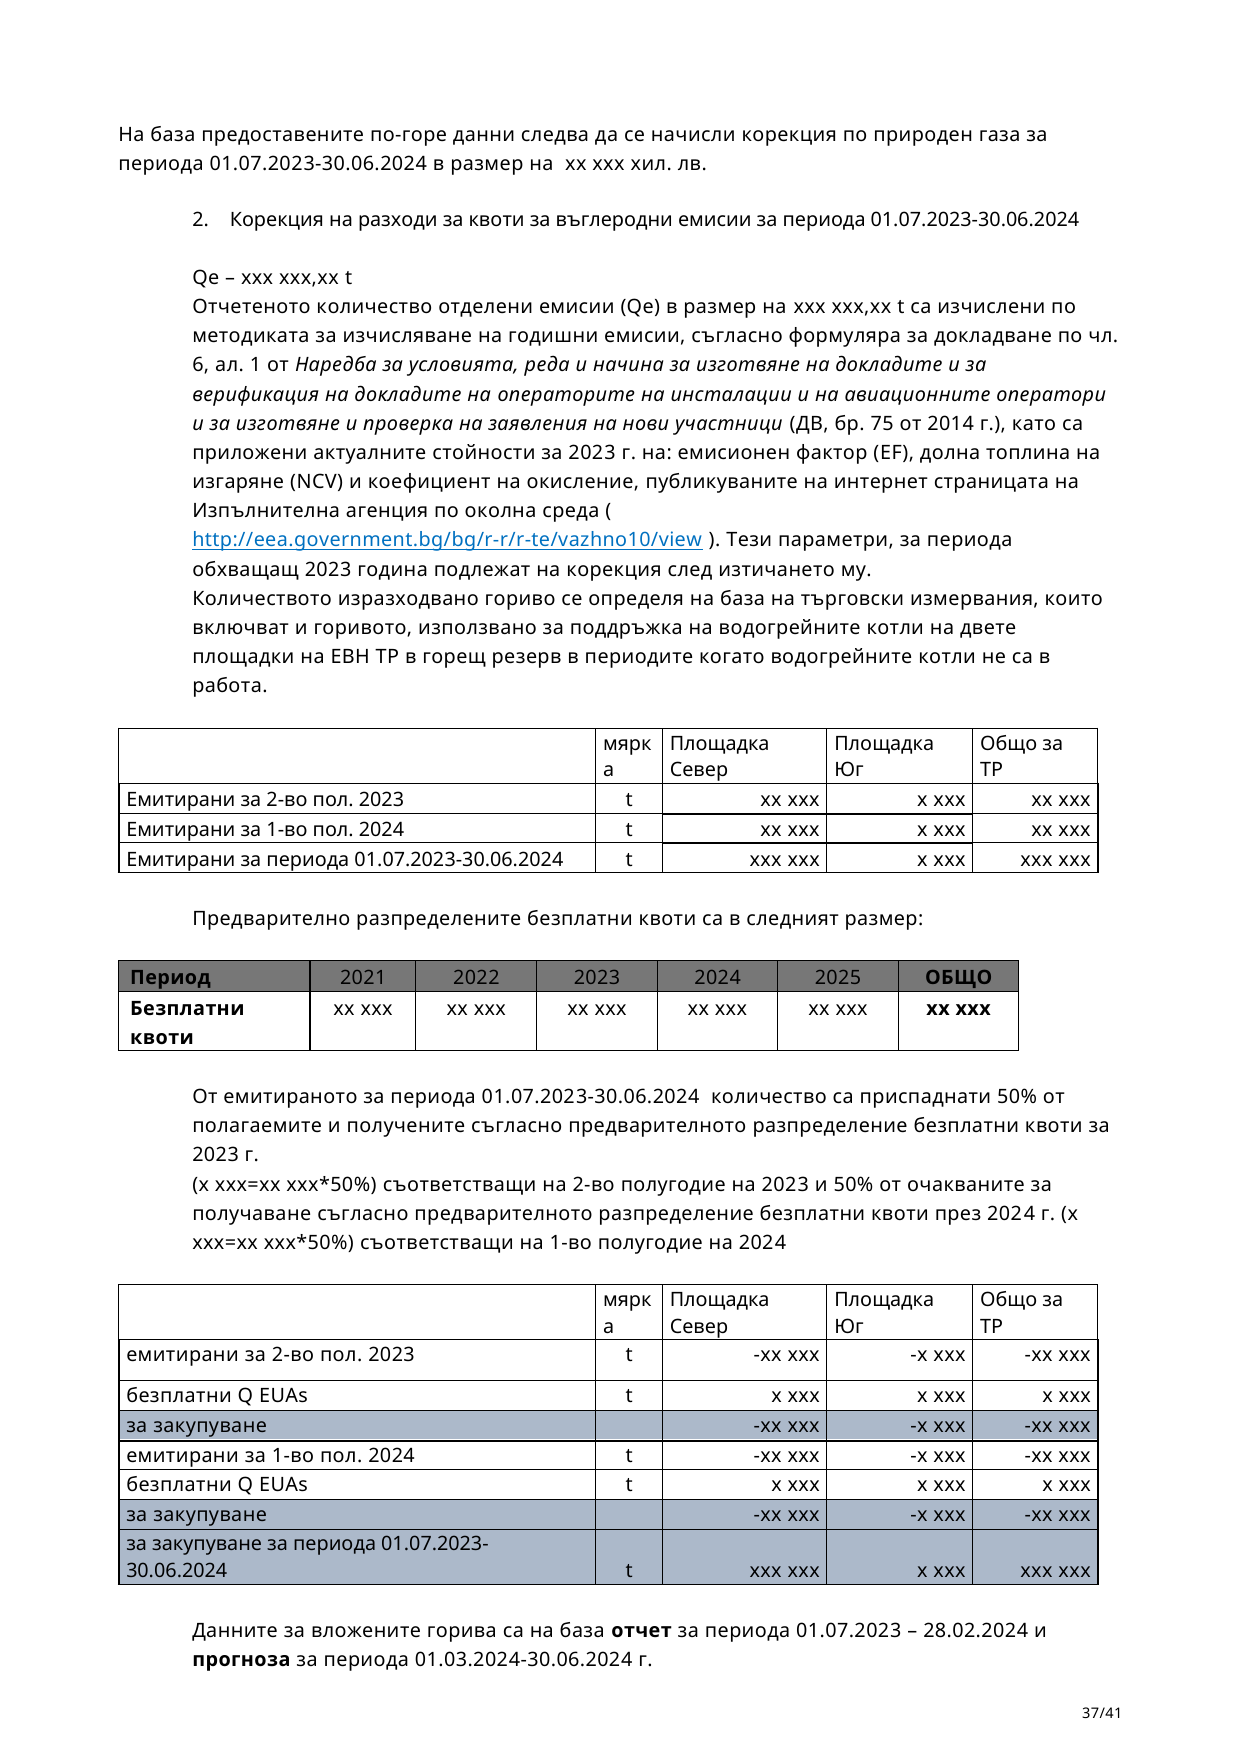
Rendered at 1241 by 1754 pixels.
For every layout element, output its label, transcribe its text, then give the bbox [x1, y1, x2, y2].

table_cell x xxx [973, 1381, 1097, 1410]
table_header Площадка Юг [827, 729, 972, 783]
table_cell t [596, 1340, 662, 1380]
table_cell x xxx [663, 1470, 826, 1499]
table_cell -xx xxx [973, 1442, 1097, 1469]
table_cell -xx xxx [973, 1500, 1097, 1529]
table_header Период [119, 961, 309, 991]
table_cell -x xxx [827, 1411, 972, 1439]
table_header мярка [596, 1285, 662, 1339]
table_cell x xxx [827, 1530, 972, 1584]
table_cell xx xxx [663, 815, 826, 842]
table_header 2022 [416, 961, 536, 991]
table_header Площадка Север [663, 1285, 826, 1339]
table_cell за закупуване [120, 1411, 595, 1439]
table_cell -xx xxx [663, 1442, 826, 1469]
table_header Общо за ТР [973, 1285, 1097, 1339]
table_cell x xxx [827, 844, 972, 872]
table_cell за закупуване [120, 1500, 595, 1529]
table_cell xx xxx [658, 992, 777, 1050]
list Корекция на разходи за квоти за въглеродни емисии за периода 01.07.2023-30.06.2024 [192, 206, 1122, 233]
text (x xxx=xx xxx*50%) съответстващи на 2-во полугодие на 2023 и 50% от очакваните за получаване съгласно предварителното разпределение безплатни квоти през 2024 г. (x xxx=xx xxx*50%) съответстващи на 1-во полугодие на 2024 [192, 1168, 1122, 1255]
table_header 2021 [311, 961, 415, 991]
table_cell xx xxx [973, 784, 1097, 812]
table_cell x xxx [827, 1470, 972, 1499]
table_cell xxx xxx [663, 1530, 826, 1584]
table_cell емитирани за 1-во пол. 2024 [120, 1442, 595, 1469]
table_cell [596, 1411, 662, 1439]
table_cell безплатни Q EUAs [120, 1470, 595, 1499]
table_header 2023 [537, 961, 657, 991]
table_cell xx xxx [778, 992, 898, 1050]
table_cell t [596, 814, 662, 842]
table_cell [596, 1500, 662, 1529]
text Количеството изразходвано гориво се определя на база на търговски измервания, които включват и горивото, използвано за поддръжка на водогрейните котли на двете площадки на ЕВН ТР в горещ резерв в периодите когато водогрейните котли не са в работа. [192, 582, 1122, 698]
table_header Площадка Север [663, 729, 826, 783]
table_cell xx xxx [311, 992, 415, 1050]
table_header Общо за ТР [973, 729, 1097, 783]
table_cell t [596, 1530, 662, 1584]
table_cell xx xxx [899, 992, 1018, 1050]
table_cell t [596, 1381, 662, 1410]
table_header 2025 [778, 961, 898, 991]
table_header [119, 729, 595, 783]
table_cell xx xxx [416, 992, 536, 1050]
table_header ОБЩО [899, 961, 1018, 991]
text Предварително разпределените безплатни квоти са в следният размер: [192, 902, 1122, 931]
table_cell Емитирани за периода 01.07.2023-30.06.2024 [120, 843, 595, 872]
table_cell Емитирани за 2-во пол. 2023 [120, 784, 595, 812]
table_header Площадка Юг [827, 1285, 972, 1339]
table_cell t [596, 1470, 662, 1499]
text Отчетеното количество отделени емисии (Qe) в размер на xxx xxx,xx t са изчислени по методиката за изчисляване на годишни емисии, съгласно формуляра за докладване по чл. 6, ал. 1 от Наредба за условията, реда и начина за изготвяне на докладите и за верификация на докладите на операторите на инсталации и на авиационните оператори и за изготвяне и проверка на заявления на нови участници (ДВ, бр. 75 от 2014 г.), като са приложени актуалните стойности за 2023 г. на: емисионен фактор (EF), долна топлина на изгаряне (NCV) и коефициент на окисление, публикуваните на интернет страницата на Изпълнителна агенция по околна среда ( http://eea.government.bg/bg/r-r/r-te/vazhno10/view ). Тези параметри, за периода обхващащ 2023 година подлежат на корекция след изтичането му. [192, 290, 1122, 582]
table_cell x xxx [663, 1381, 826, 1410]
table_cell xx xxx [537, 992, 657, 1050]
table_cell -xx xxx [663, 1340, 826, 1380]
table_cell x xxx [827, 1381, 972, 1410]
text Данните за вложените горива са на база отчет за периода 01.07.2023 – 28.02.2024 и прогноза за периода 01.03.2024-30.06.2024 г. [192, 1614, 1122, 1672]
table_cell -x xxx [827, 1340, 972, 1380]
table_cell за закупуване за периода 01.07.2023-30.06.2024 [120, 1530, 595, 1584]
table_cell xxx xxx [973, 843, 1097, 872]
table_cell x xxx [827, 784, 972, 812]
table_header мярка [596, 729, 662, 783]
table_cell xx xxx [973, 814, 1097, 842]
table_cell x xxx [827, 815, 972, 842]
table_cell xxx xxx [973, 1530, 1097, 1584]
table_cell безплатни Q EUAs [120, 1381, 595, 1410]
text На база предоставените по-горе данни следва да се начисли корекция по природен газа за периода 01.07.2023-30.06.2024 в размер на xx xxx хил. лв. [118, 118, 1122, 176]
table_cell t [596, 784, 662, 812]
table_cell t [596, 1442, 662, 1469]
table_header [119, 1285, 595, 1339]
table_cell x xxx [973, 1470, 1097, 1499]
table_cell -xx xxx [973, 1411, 1097, 1439]
table_cell -xx xxx [663, 1500, 826, 1529]
table_cell t [596, 843, 662, 872]
table_cell xxx xxx [663, 844, 826, 872]
table_cell xx xxx [663, 784, 826, 812]
table_cell Емитирани за 1-во пол. 2024 [120, 814, 595, 842]
text Qe – xxx xxx,xx t [192, 261, 1122, 290]
table_cell -x xxx [827, 1442, 972, 1469]
table_cell -xx xxx [663, 1411, 826, 1439]
table_cell емитирани за 2-во пол. 2023 [120, 1340, 595, 1380]
table_cell Безплатни квоти [119, 992, 309, 1050]
table_cell -xx xxx [973, 1340, 1097, 1380]
table_header 2024 [658, 961, 777, 991]
text От емитираното за периода 01.07.2023-30.06.2024 количество са приспаднати 50% от полагаемите и получените съгласно предварителното разпределение безплатни квоти за 2023 г. [192, 1080, 1122, 1168]
table_cell -x xxx [827, 1500, 972, 1529]
